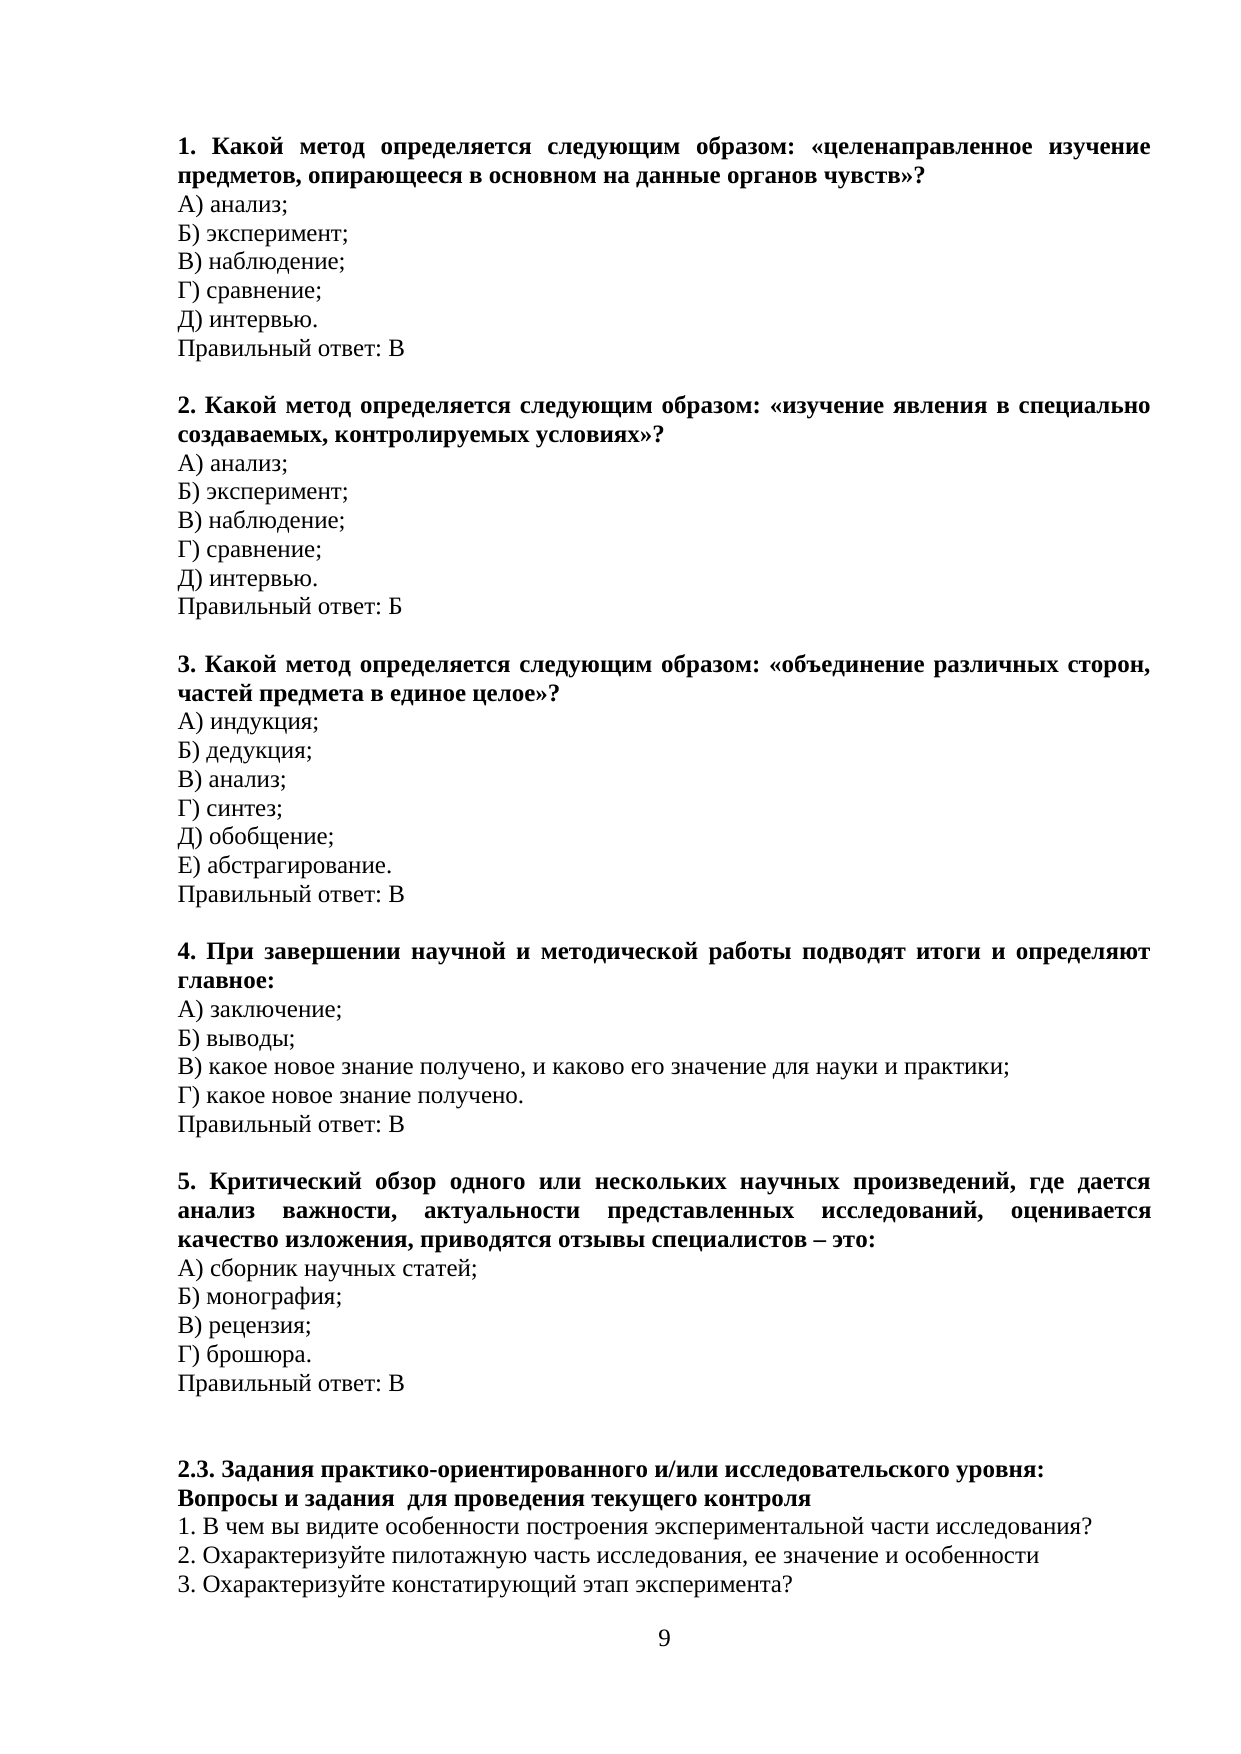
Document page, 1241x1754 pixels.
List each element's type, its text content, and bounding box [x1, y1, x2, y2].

text Правильный ответ: В [177, 333, 1152, 361]
text Правильный ответ: В [177, 879, 1152, 908]
text Б) дедукция; [177, 735, 1152, 764]
text Правильный ответ: В [177, 1109, 1152, 1138]
text Д) обобщение; [177, 821, 1152, 850]
text В) наблюдение; [177, 505, 1152, 534]
text Б) монография; [177, 1281, 1152, 1310]
text 5. Критический обзор одного или нескольких научных произведений, где дается анализ важности, актуальности представленных исследований, оценивается качество изложения, приводятся отзывы специалистов – это: [177, 1166, 1152, 1253]
text A) анализ; [177, 189, 1152, 218]
text Д) интервью. [177, 563, 1152, 591]
text А) индукция; [177, 706, 1152, 735]
text 2.3. Задания практико-ориентированного и/или исследовательского уровня: [177, 1454, 1152, 1483]
text Г) сравнение; [177, 275, 1152, 304]
text А) сборник научных статей; [177, 1253, 1152, 1281]
text В) рецензия; [177, 1310, 1152, 1339]
text Б) эксперимент; [177, 476, 1152, 505]
text Е) абстрагирование. [177, 850, 1152, 879]
text В) анализ; [177, 764, 1152, 793]
text Г) какое новое знание получено. [177, 1080, 1152, 1109]
text Б) выводы; [177, 1023, 1152, 1051]
text В) наблюдение; [177, 246, 1152, 275]
text 1. Какой метод определяется следующим образом: «целенаправленное изучение предметов, опирающееся в основном на данные органов чувств»? [177, 131, 1152, 189]
text 2. Охарактеризуйте пилотажную часть исследования, ее значение и особенности [177, 1540, 1152, 1569]
text Г) брошюра. [177, 1339, 1152, 1368]
text A) анализ; [177, 448, 1152, 476]
text Г) синтез; [177, 793, 1152, 821]
text 2. Какой метод определяется следующим образом: «изучение явления в специально создаваемых, контролируемых условиях»? [177, 390, 1152, 448]
text Д) интервью. [177, 304, 1152, 333]
text Б) эксперимент; [177, 218, 1152, 246]
text Вопросы и задания для проведения текущего контроля [177, 1483, 1152, 1511]
text Г) сравнение; [177, 534, 1152, 563]
text В) какое новое знание получено, и каково его значение для науки и практики; [177, 1051, 1152, 1080]
text 3. Охарактеризуйте констатирующий этап эксперимента? [177, 1569, 1152, 1598]
text 1. В чем вы видите особенности построения экспериментальной части исследования? [177, 1511, 1152, 1540]
text 3. Какой метод определяется следующим образом: «объединение различных сторон, частей предмета в единое целое»? [177, 649, 1152, 706]
text Правильный ответ: В [177, 1368, 1152, 1396]
text 4. При завершении научной и методической работы подводят итоги и определяют главное: [177, 936, 1152, 994]
text А) заключение; [177, 994, 1152, 1023]
text Правильный ответ: Б [177, 591, 1152, 620]
